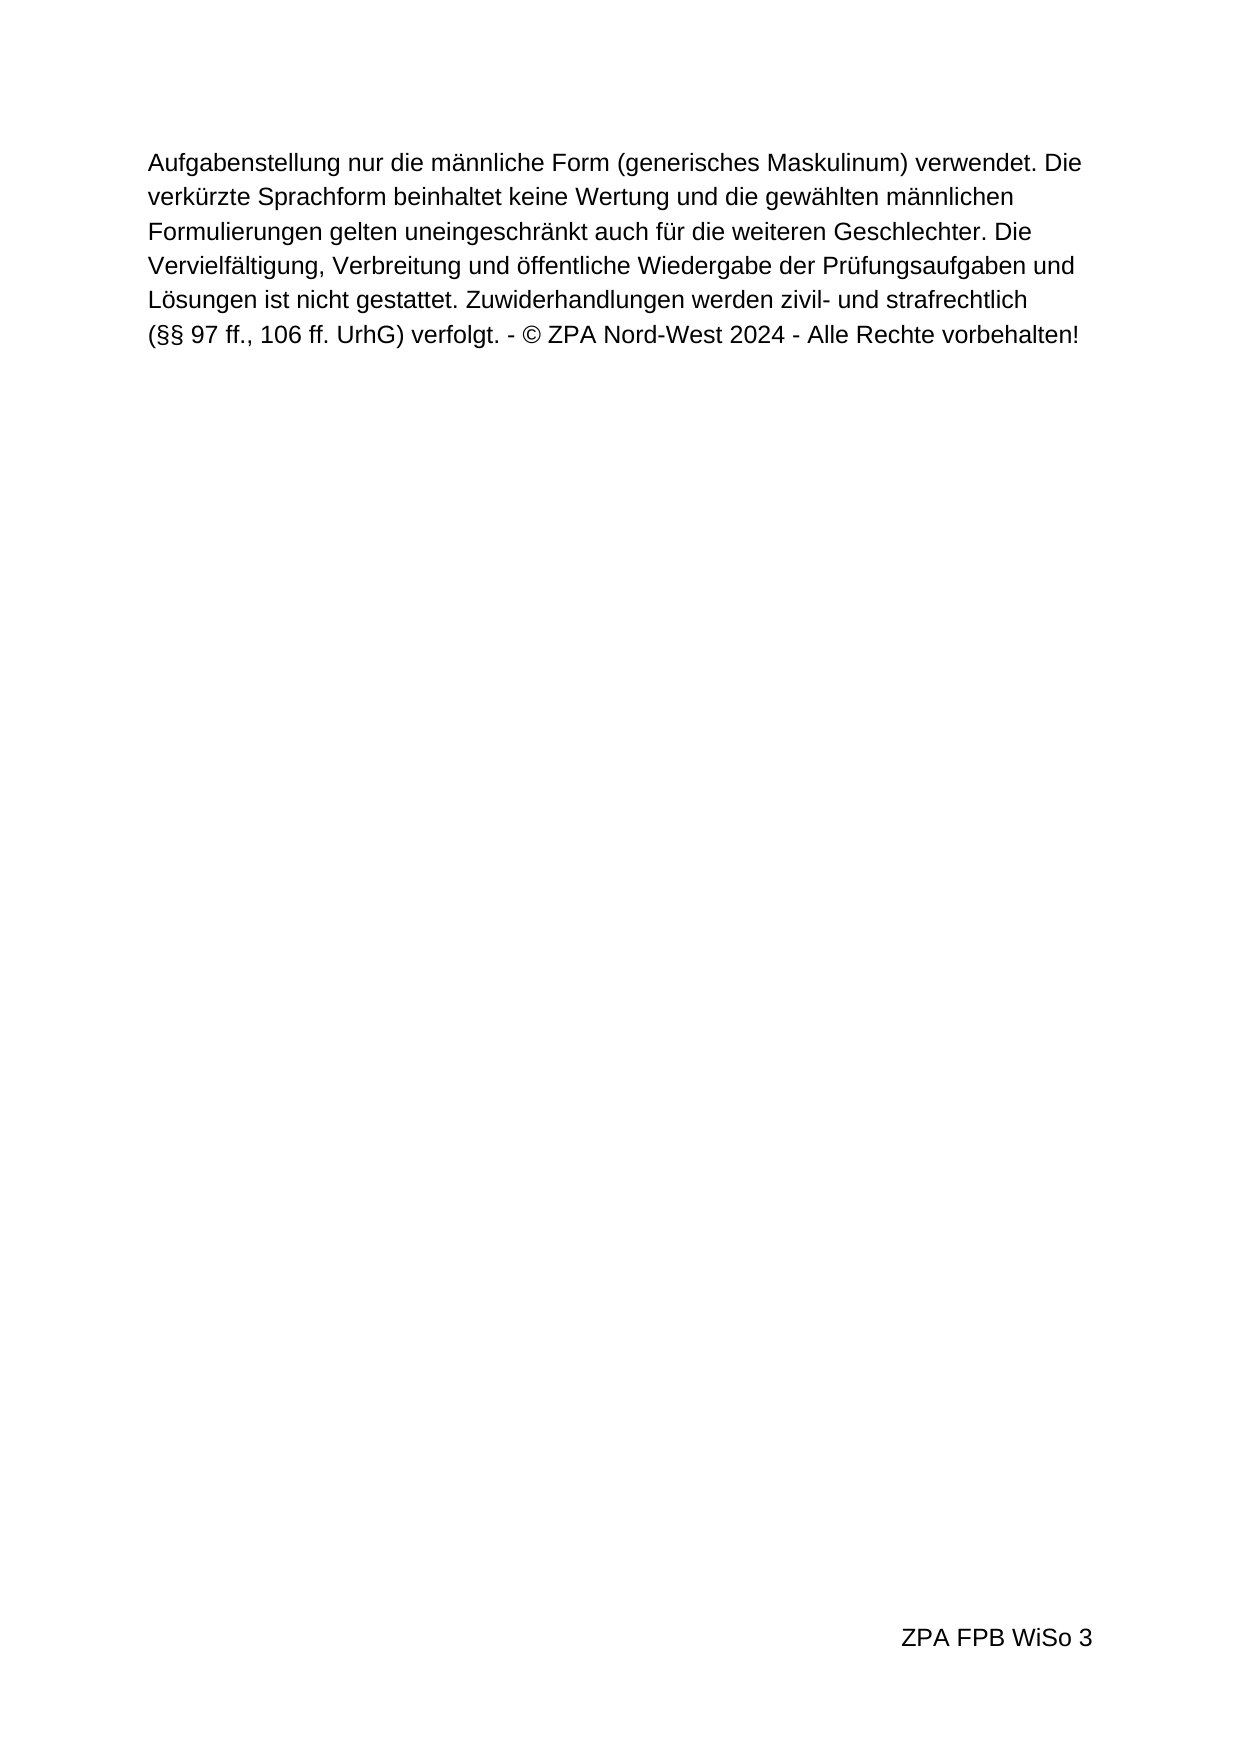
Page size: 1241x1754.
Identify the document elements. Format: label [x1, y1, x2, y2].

text [148, 148, 1093, 349]
